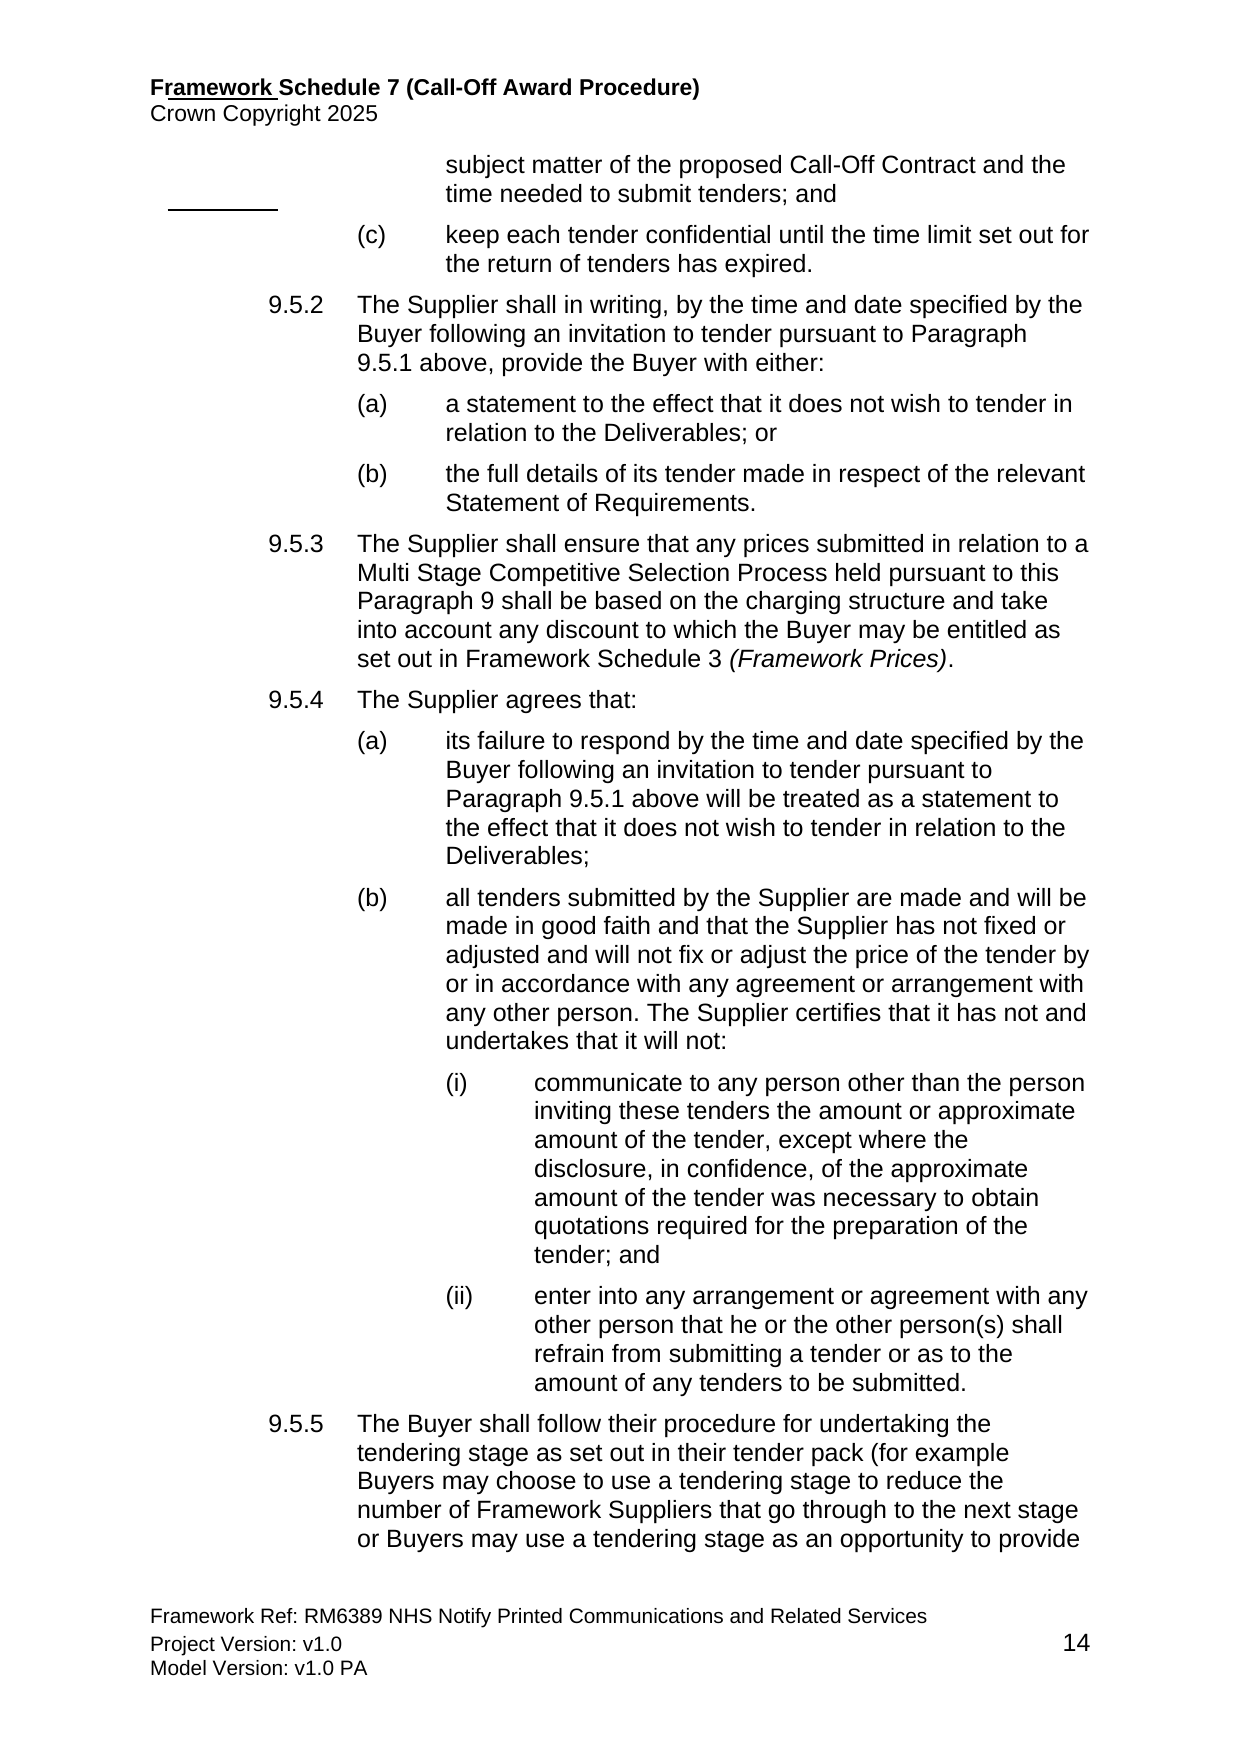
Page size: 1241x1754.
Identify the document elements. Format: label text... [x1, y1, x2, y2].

text 9.5.2 The Supplier shall in writing, by the time and date specified by the Buyer following an invitation to tender pursuant to Paragraph 9.5.1 above, provide the Buyer with either: [268, 290, 1090, 376]
list its failure to respond by the time and date specified by the Buyer following an invitation to tender pursuant to Paragraph 9.5.1 above will be treated as a statement to the effect that it does not wish to tender in relation to the Deliverables; [357, 726, 1090, 870]
text (b) the full details of its tender made in respect of the relevant Statement of Requirements. [357, 459, 1090, 516]
text 9.5.3 The Supplier shall ensure that any prices submitted in relation to a Multi Stage Competitive Selection Process held pursuant to this Paragraph 9 shall be based on the charging structure and take into account any discount to which the Buyer may be entitled as set out in Framework Schedule 3 (Framework Prices). [268, 529, 1090, 672]
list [357, 150, 1090, 207]
list communicate to any person other than the person inviting these tenders the amount or approximate amount of the tender, except where the disclosure, in confidence, of the approximate amount of the tender was necessary to obtain quotations required for the preparation of the tender; and [445, 1067, 1090, 1269]
text 9.5.4 The Supplier agrees that: [268, 685, 1090, 714]
list enter into any arrangement or agreement with any other person that he or the other person(s) shall refrain from submitting a tender or as to the amount of any tenders to be submitted. [445, 1281, 1090, 1396]
text (a) a statement to the effect that it does not wish to tender in relation to the Deliverables; or [357, 389, 1090, 446]
list keep each tender confidential until the time limit set out for the return of tenders has expired. [357, 220, 1090, 277]
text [268, 1409, 1090, 1552]
list all tenders submitted by the Supplier are made and will be made in good faith and that the Supplier has not fixed or adjusted and will not fix or adjust the price of the tender by or in accordance with any agreement or arrangement with any other person. The Supplier certifies that it has not and undertakes that it will not: [357, 882, 1090, 1055]
